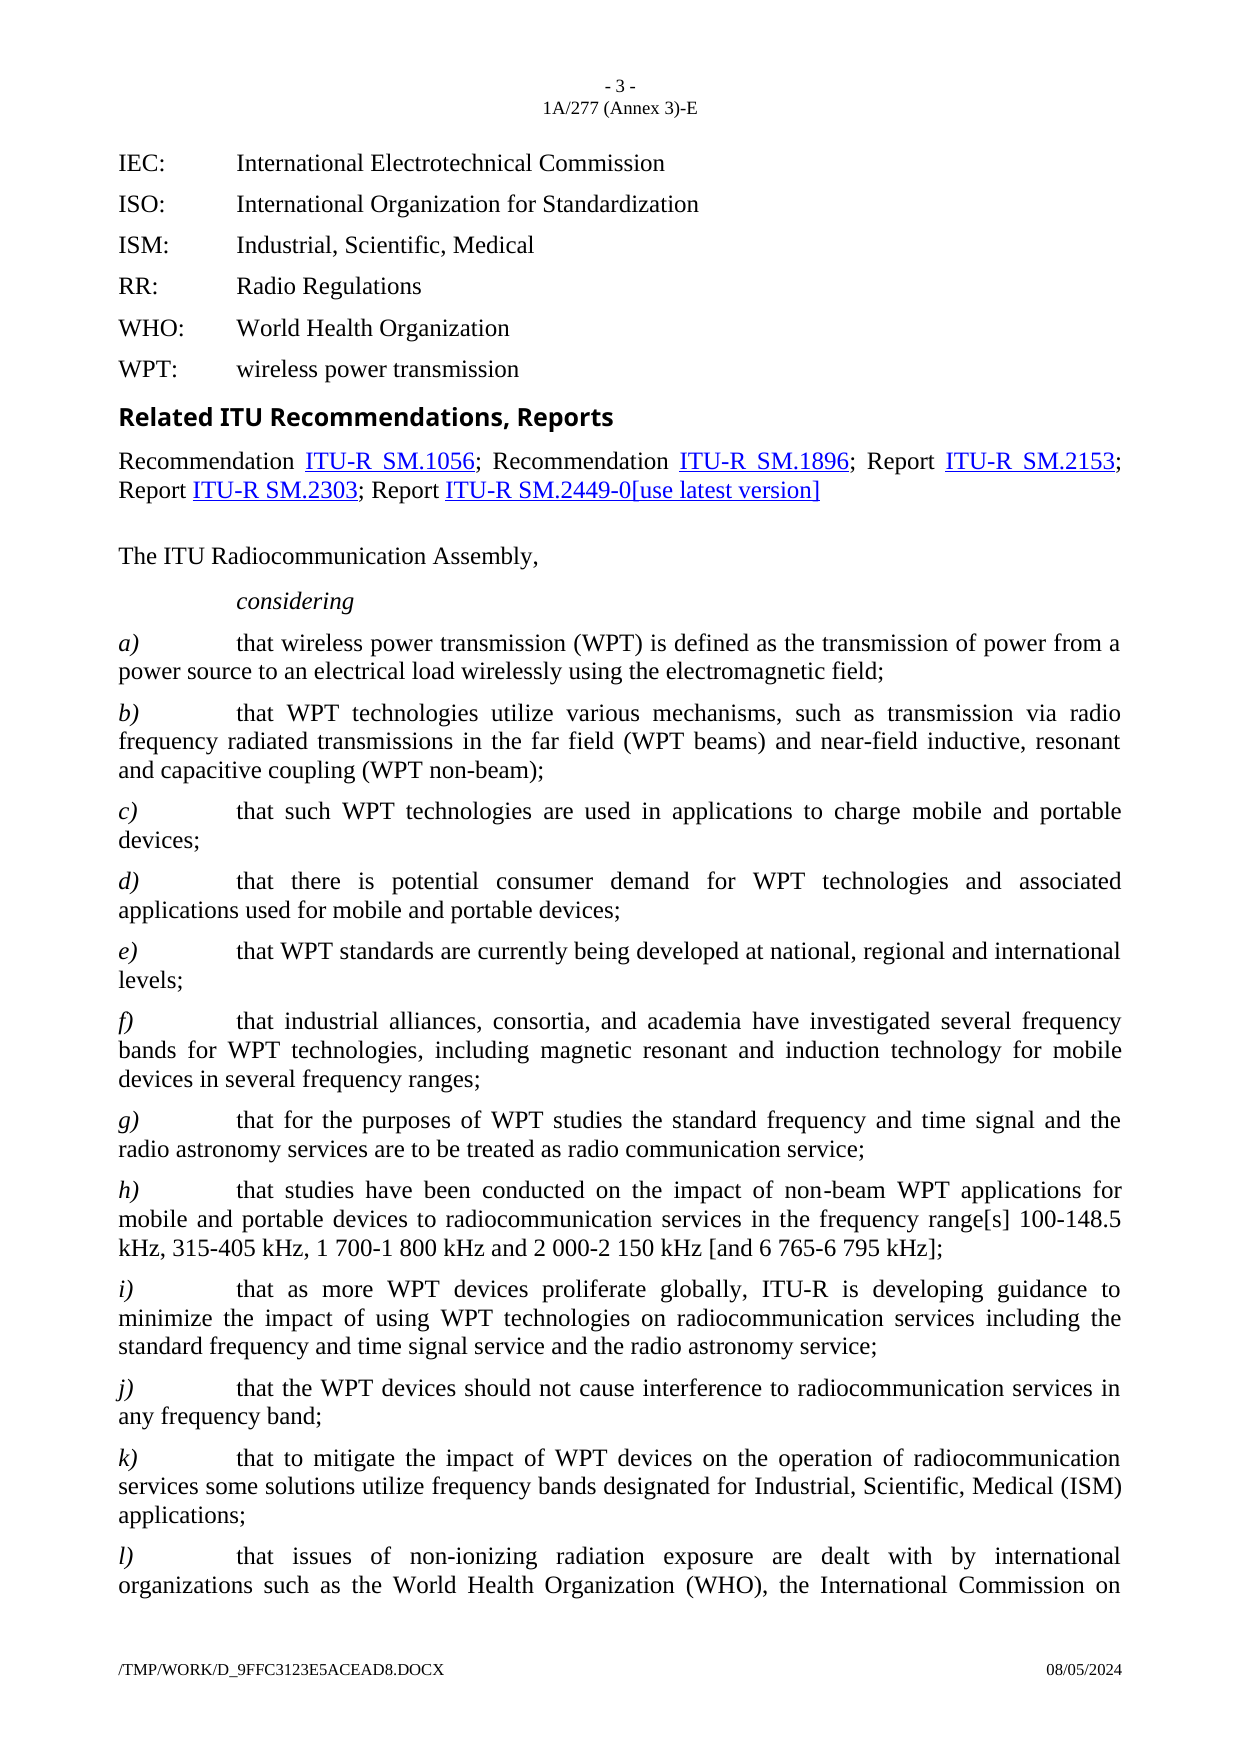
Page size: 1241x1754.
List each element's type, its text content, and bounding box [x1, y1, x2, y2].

text d) that there is potential consumer demand for WPT technologies and associated applications used for mobile and portable devices; [118, 866, 1122, 924]
text WPT: wireless power transmission [118, 354, 1122, 383]
text b) that WPT technologies utilize various mechanisms, such as transmission via radio frequency radiated transmissions in the far field (WPT beams) and near-field inductive, resonant and capacitive coupling (WPT non-beam); [118, 698, 1122, 784]
text g) that for the purposes of WPT studies the standard frequency and time signal and the radio astronomy services are to be treated as radio communication service; [118, 1105, 1122, 1163]
subtitle Related ITU Recommendations, Reports [118, 399, 1122, 433]
text ISO: International Organization for Standardization [118, 189, 1122, 218]
text e) that WPT standards are currently being developed at national, regional and international levels; [118, 936, 1122, 994]
text h) that studies have been conducted on the impact of non-beam WPT applications for mobile and portable devices to radiocommunication services in the frequency ranges 100-148.5 kHz ; [118, 1175, 1122, 1261]
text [118, 1541, 1122, 1599]
text j) that the WPT devices should not cause interference to radiocommunication services in any frequency band; [118, 1373, 1122, 1430]
title The ITU Radiocommunication Assembly, [118, 541, 1122, 570]
text IEC: International Electrotechnical Commission [118, 148, 1122, 176]
text f) that industrial alliances, consortia, and academia have investigated several frequency bands for WPT technologies, including magnetic resonant and induction technology for mobile devices in several frequency ranges; [118, 1006, 1122, 1093]
text i) that as more WPT devices proliferate globally, ITU-R is developing guidance to minimize the impact of using WPT technologies on radiocommunication services including the standard frequency and time signal service and the radio astronomy service; [118, 1274, 1122, 1360]
text a) that wireless power transmission (WPT) is defined as the transmission of power from a power source to an electrical load wirelessly using the electromagnetic field; [118, 628, 1122, 685]
text RR: Radio Regulations [118, 271, 1122, 300]
text Recommendation ITU-R SM.1056; Recommendation ITU-R SM.1896; Report ITU-R SM.2153; Report ITU-R SM.2303; Report ITU-R SM.2449-0 [118, 446, 1122, 503]
text WHO: World Health Organization [118, 313, 1122, 341]
text k) that to mitigate the impact of WPT devices on the operation of radiocommunication services some solutions utilize frequency bands designated for Industrial, Scientific, Medical (ISM) applications; [118, 1443, 1122, 1529]
text considering [236, 586, 1122, 615]
text ISM: Industrial, Scientific, Medical [118, 230, 1122, 259]
text c) that such WPT technologies are used in applications to charge mobile and portable devices; [118, 796, 1122, 854]
